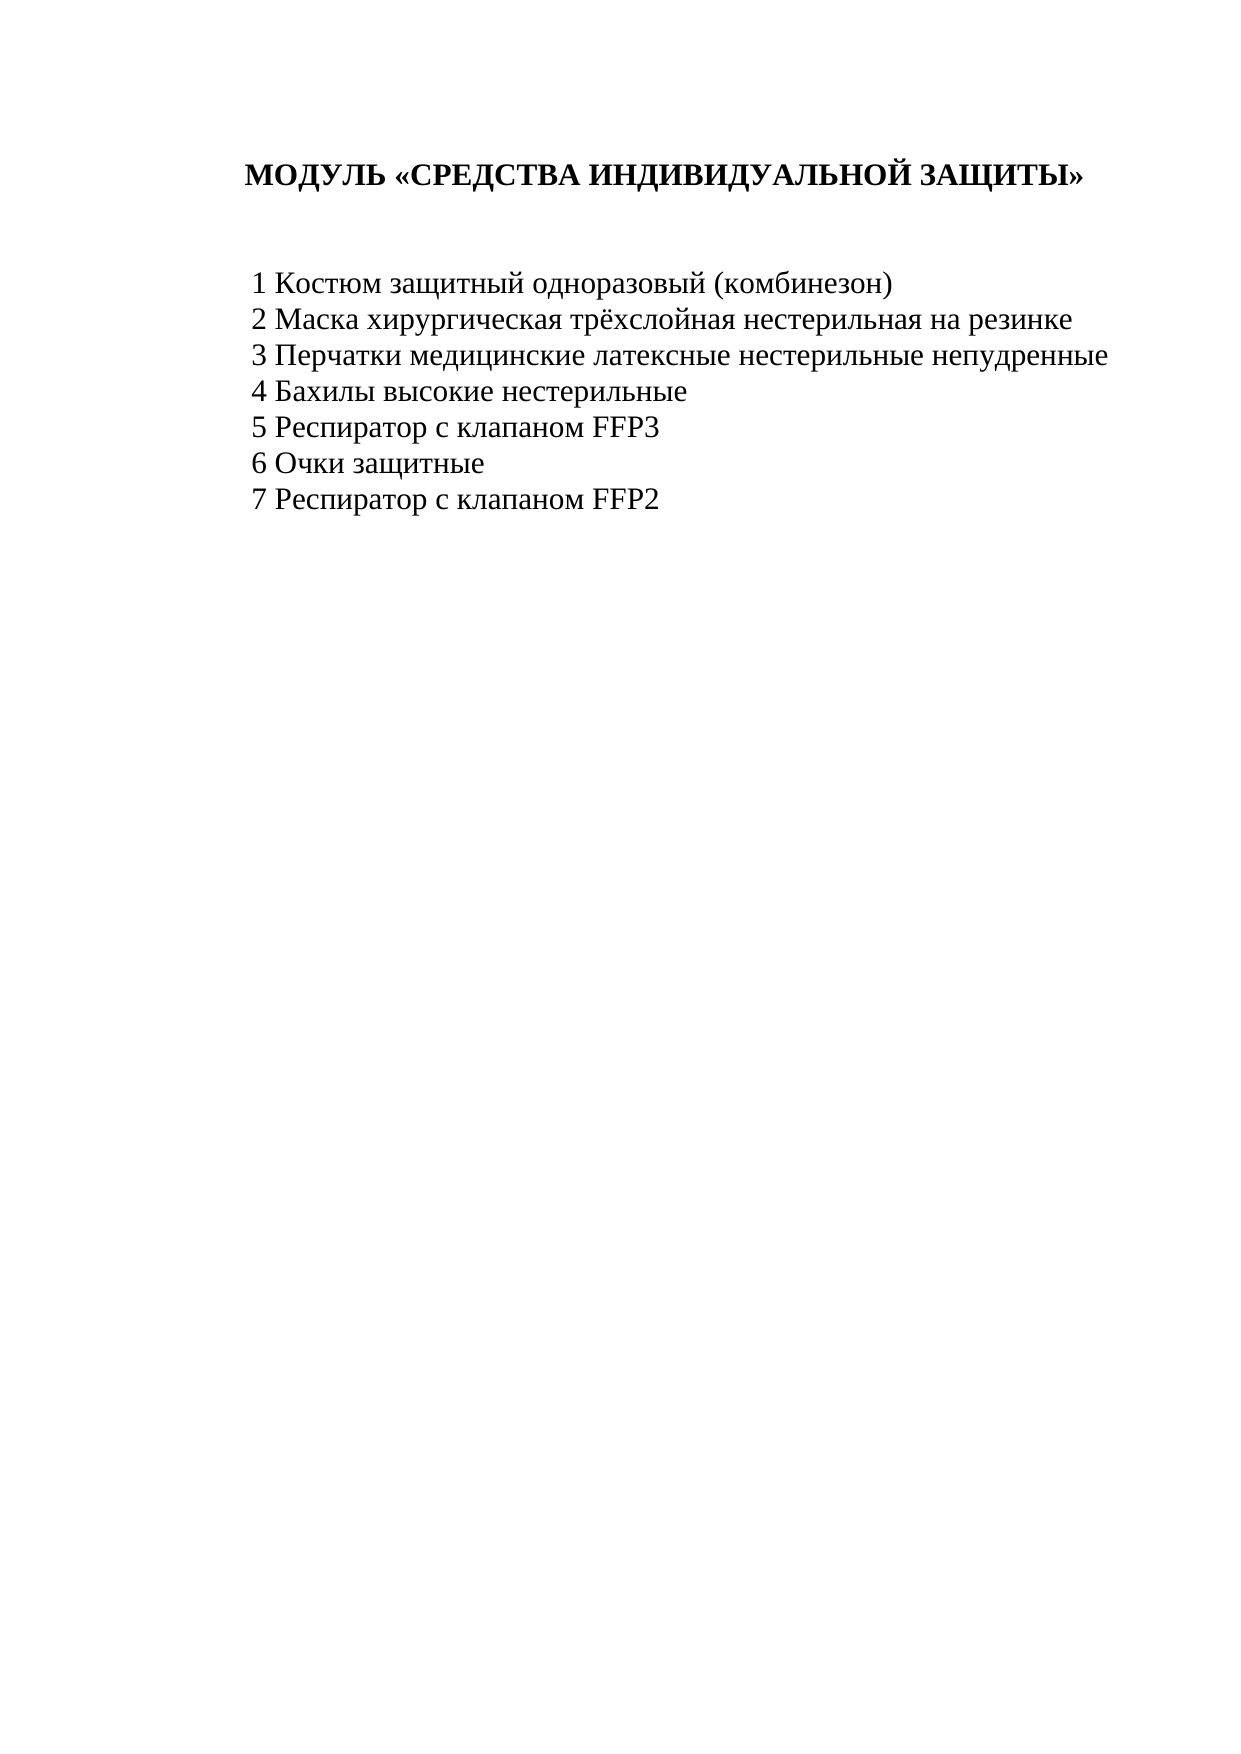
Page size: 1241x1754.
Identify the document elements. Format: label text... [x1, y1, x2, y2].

text 4 Бахилы высокие нестерильные [177, 372, 1152, 408]
text 7 Респиратор с клапаном FFP2 [177, 480, 1152, 516]
text МОДУЛЬ «СРЕДСТВА ИНДИВИДУАЛЬНОЙ ЗАЩИТЫ» [177, 156, 1152, 192]
text 5 Респиратор с клапаном FFP3 [177, 408, 1152, 444]
text 6 Очки защитные [177, 444, 1152, 480]
text 1 Костюм защитный одноразовый (комбинезон) [177, 264, 1152, 300]
text 2 Маска хирургическая трёхслойная нестерильная на резинке [177, 300, 1152, 336]
text 3 Перчатки медицинские латексные нестерильные непудренные [177, 336, 1152, 372]
